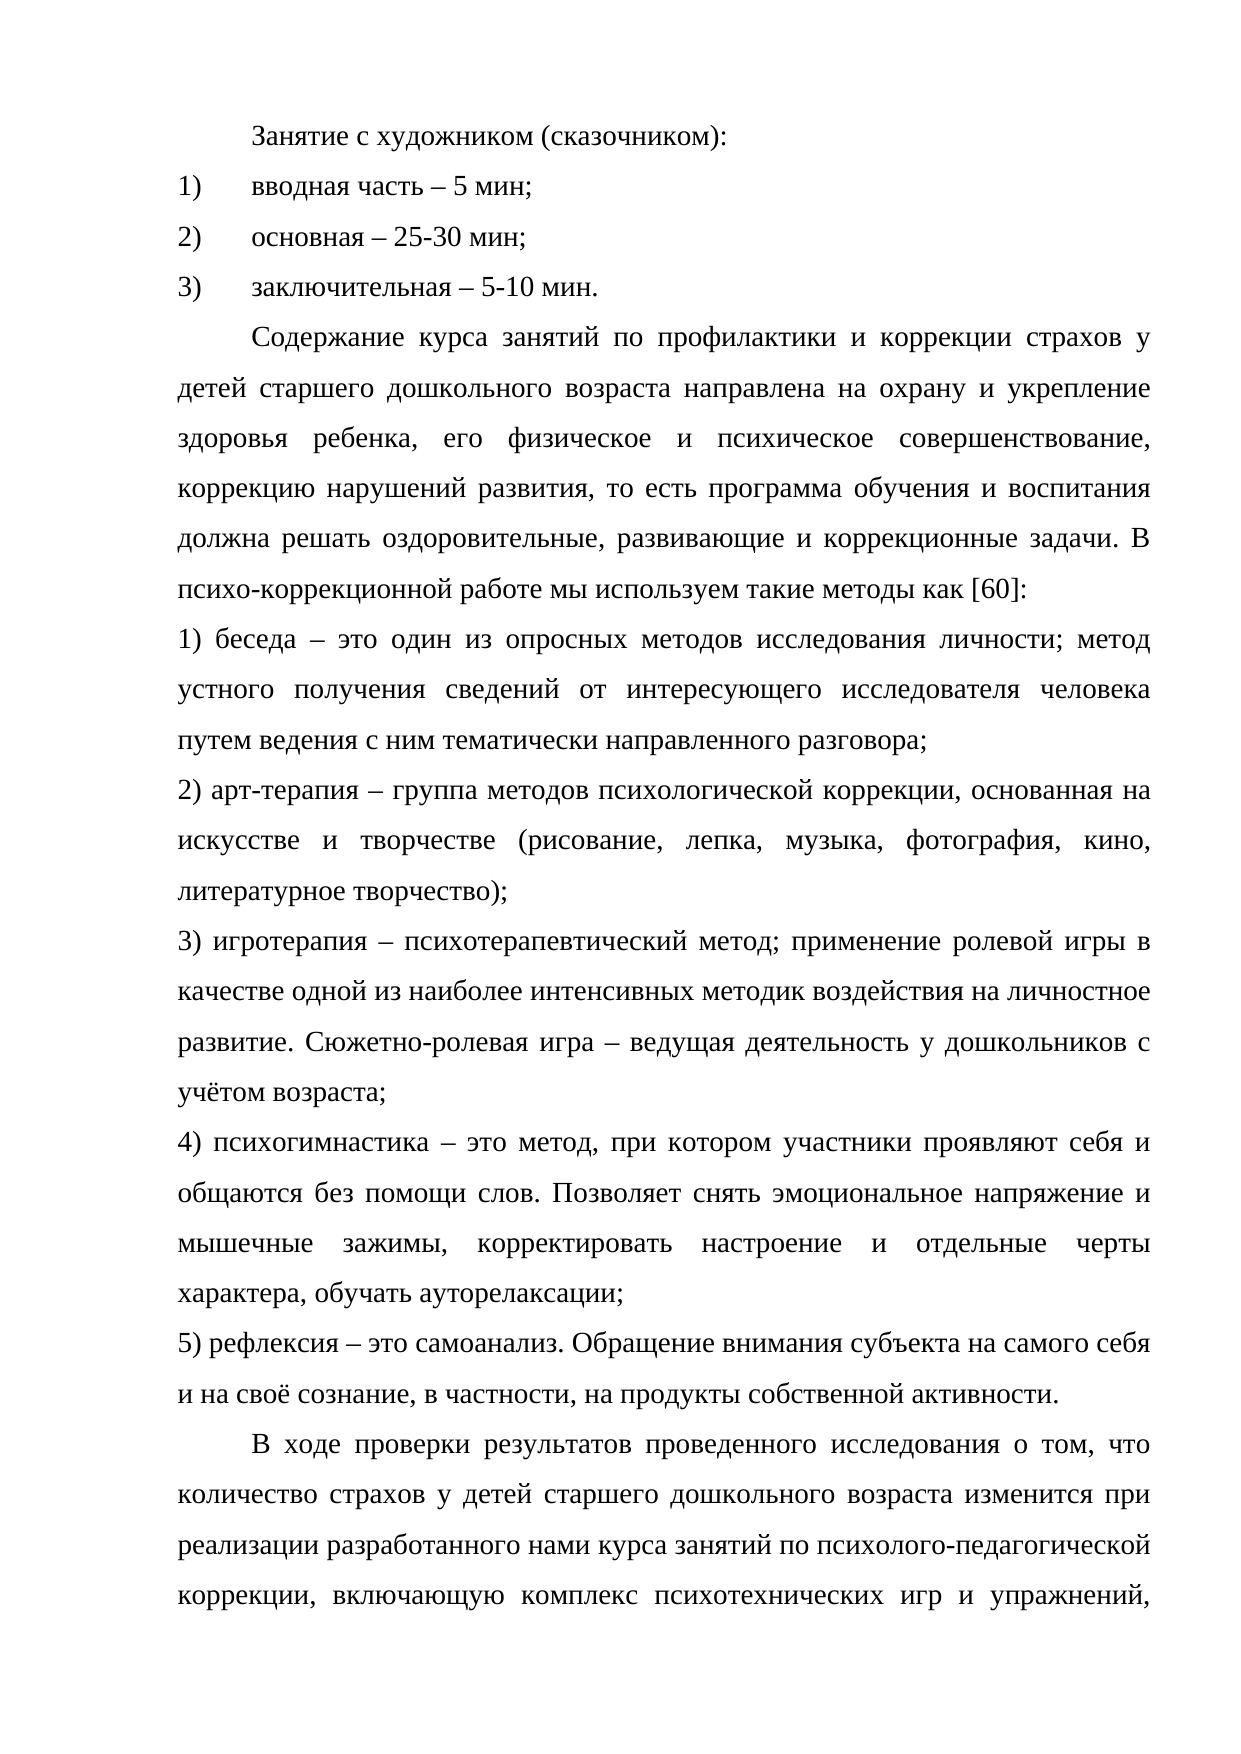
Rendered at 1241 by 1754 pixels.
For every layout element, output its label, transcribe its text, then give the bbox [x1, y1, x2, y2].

text 2) арт-терапия – группа методов психологической коррекции, основанная на искусстве и творчестве (рисование, лепка, музыка, фотография, кино, литературное творчество); [177, 772, 1152, 906]
text Занятие с художником (сказочником): [177, 118, 1152, 152]
list вводная часть – 5 мин; [177, 168, 1152, 202]
text 5) рефлексия – это самоанализ. Обращение внимания субъекта на самого себя и на своё сознание, в частности, на продукты собственной активности. [177, 1326, 1152, 1409]
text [177, 1426, 1152, 1611]
text 3) игротерапия – психотерапевтический метод; применение ролевой игры в качестве одной из наиболее интенсивных методик воздействия на личностное развитие. Сюжетно-ролевая игра – ведущая деятельность у дошкольников с учётом возраста; [177, 923, 1152, 1108]
text 1) беседа – это один из опросных методов исследования личности; метод устного получения сведений от интересующего исследователя человека путем ведения с ним тематически направленного разговора; [177, 621, 1152, 755]
text 4) психогимнастика – это метод, при котором участники проявляют себя и общаются без помощи слов. Позволяет снять эмоциональное напряжение и мышечные зажимы, корректировать настроение и отдельные черты характера, обучать ауторелаксации; [177, 1124, 1152, 1309]
list основная – 25-30 мин; [177, 219, 1152, 252]
text Содержание курса занятий по профилактики и коррекции страхов у детей старшего дошкольного возраста направлена на охрану и укрепление здоровья ребенка, его физическое и психическое совершенствование, коррекцию нарушений развития, то есть программа обучения и воспитания должна решать оздоровительные, развивающие и коррекционные задачи. В психо-коррекционной работе мы используем такие методы как [60]: [177, 319, 1152, 604]
list заключительная – 5-10 мин. [177, 269, 1152, 303]
